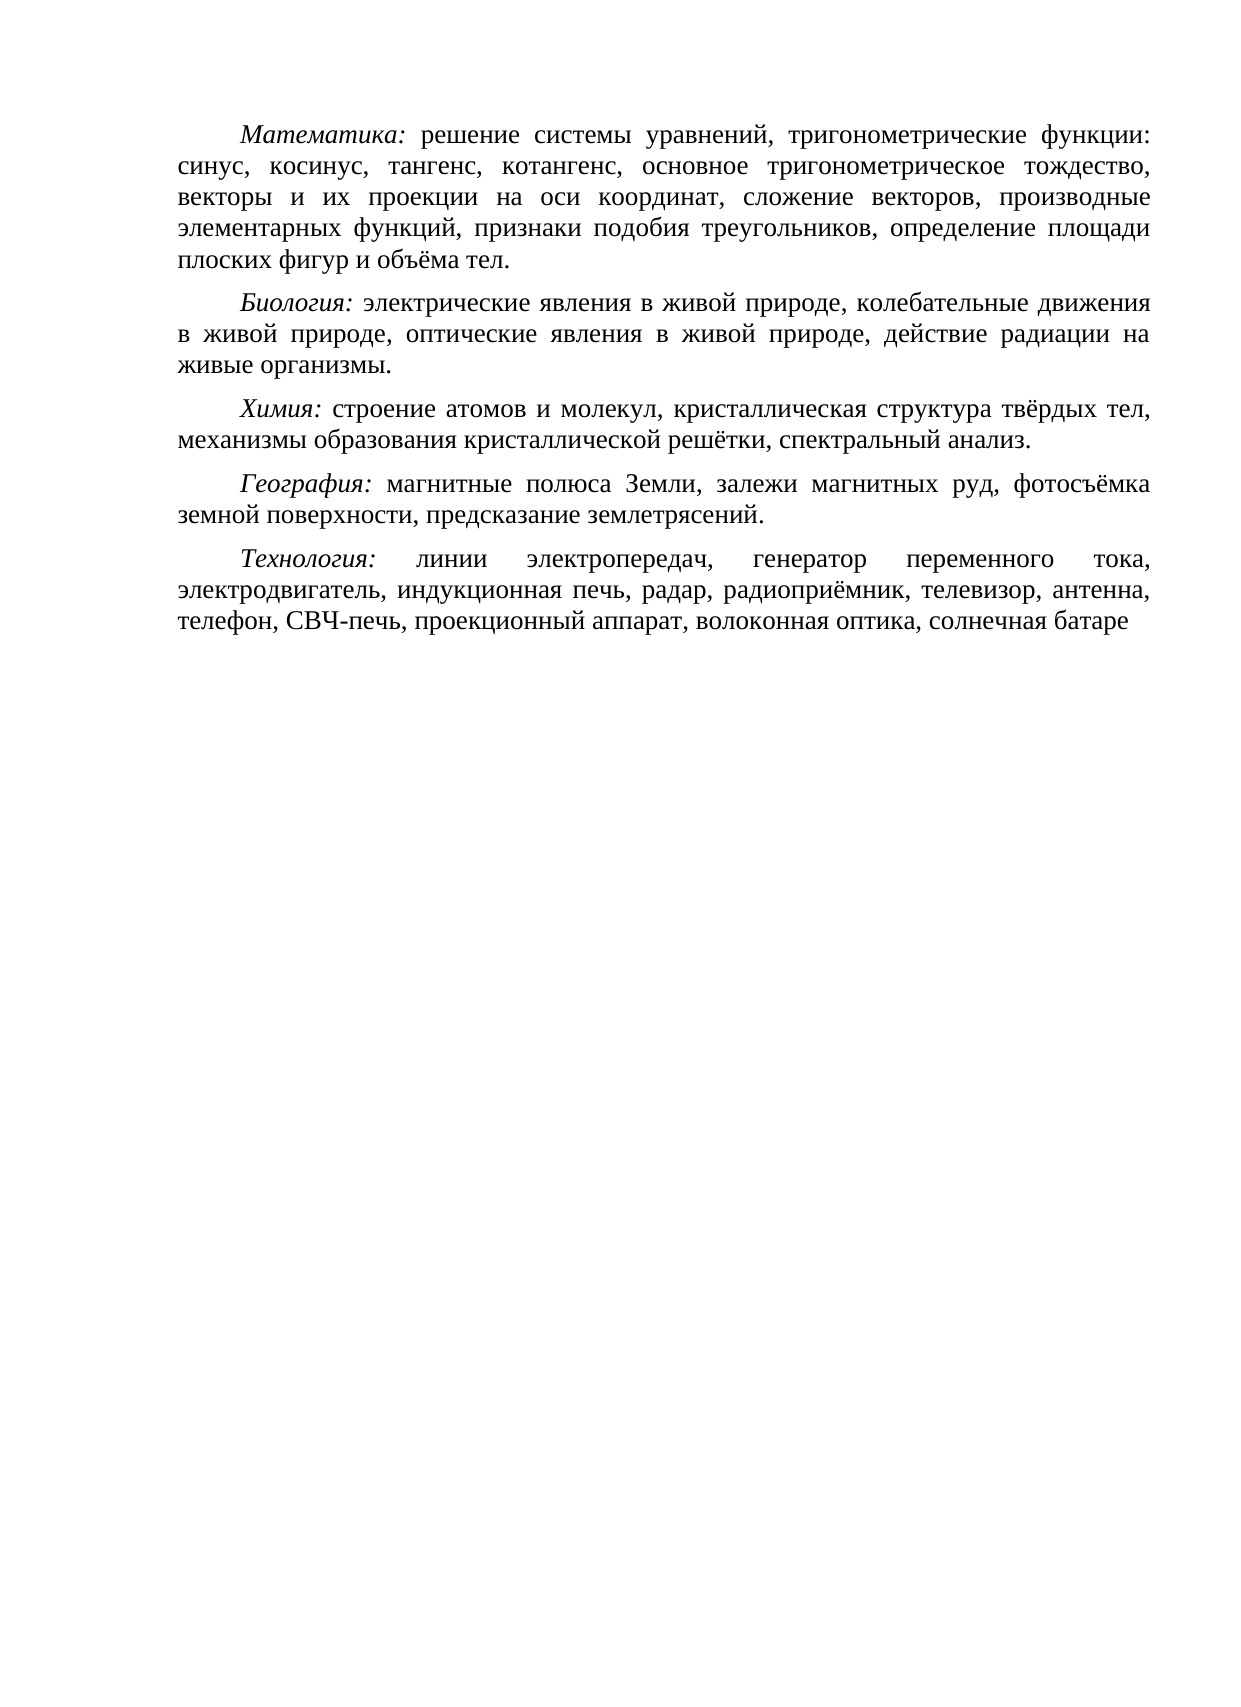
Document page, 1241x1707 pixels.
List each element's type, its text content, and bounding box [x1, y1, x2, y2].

text Биология: электрические явления в живой природе, колебательные движения в живой природе, оптические явления в живой природе, действие радиации на живые организмы. [177, 286, 1152, 380]
text Технология: линии электропередач, генератор переменного тока, электродвигатель, индукционная печь, радар, радиоприёмник, телевизор, антенна, телефон, СВЧ-печь, проекционный аппарат, волоконная оптика, солнечная батаре [177, 542, 1152, 635]
text Химия: строение атомов и молекул, кристаллическая структура твёрдых тел, механизмы образования кристаллической решётки, спектральный анализ. [177, 392, 1152, 454]
text География: магнитные полюса Земли, залежи магнитных руд, фотосъёмка земной поверхности, предсказание землетрясений. [177, 467, 1152, 529]
text Математика: решение системы уравнений, тригонометрические функции: синус, косинус, тангенс, котангенс, основное тригонометрическое тождество, векторы и их проекции на оси координат, сложение векторов, производные элементарных функций, признаки подобия треугольников, определение площади плоских фигур и объёма тел. [177, 118, 1152, 274]
